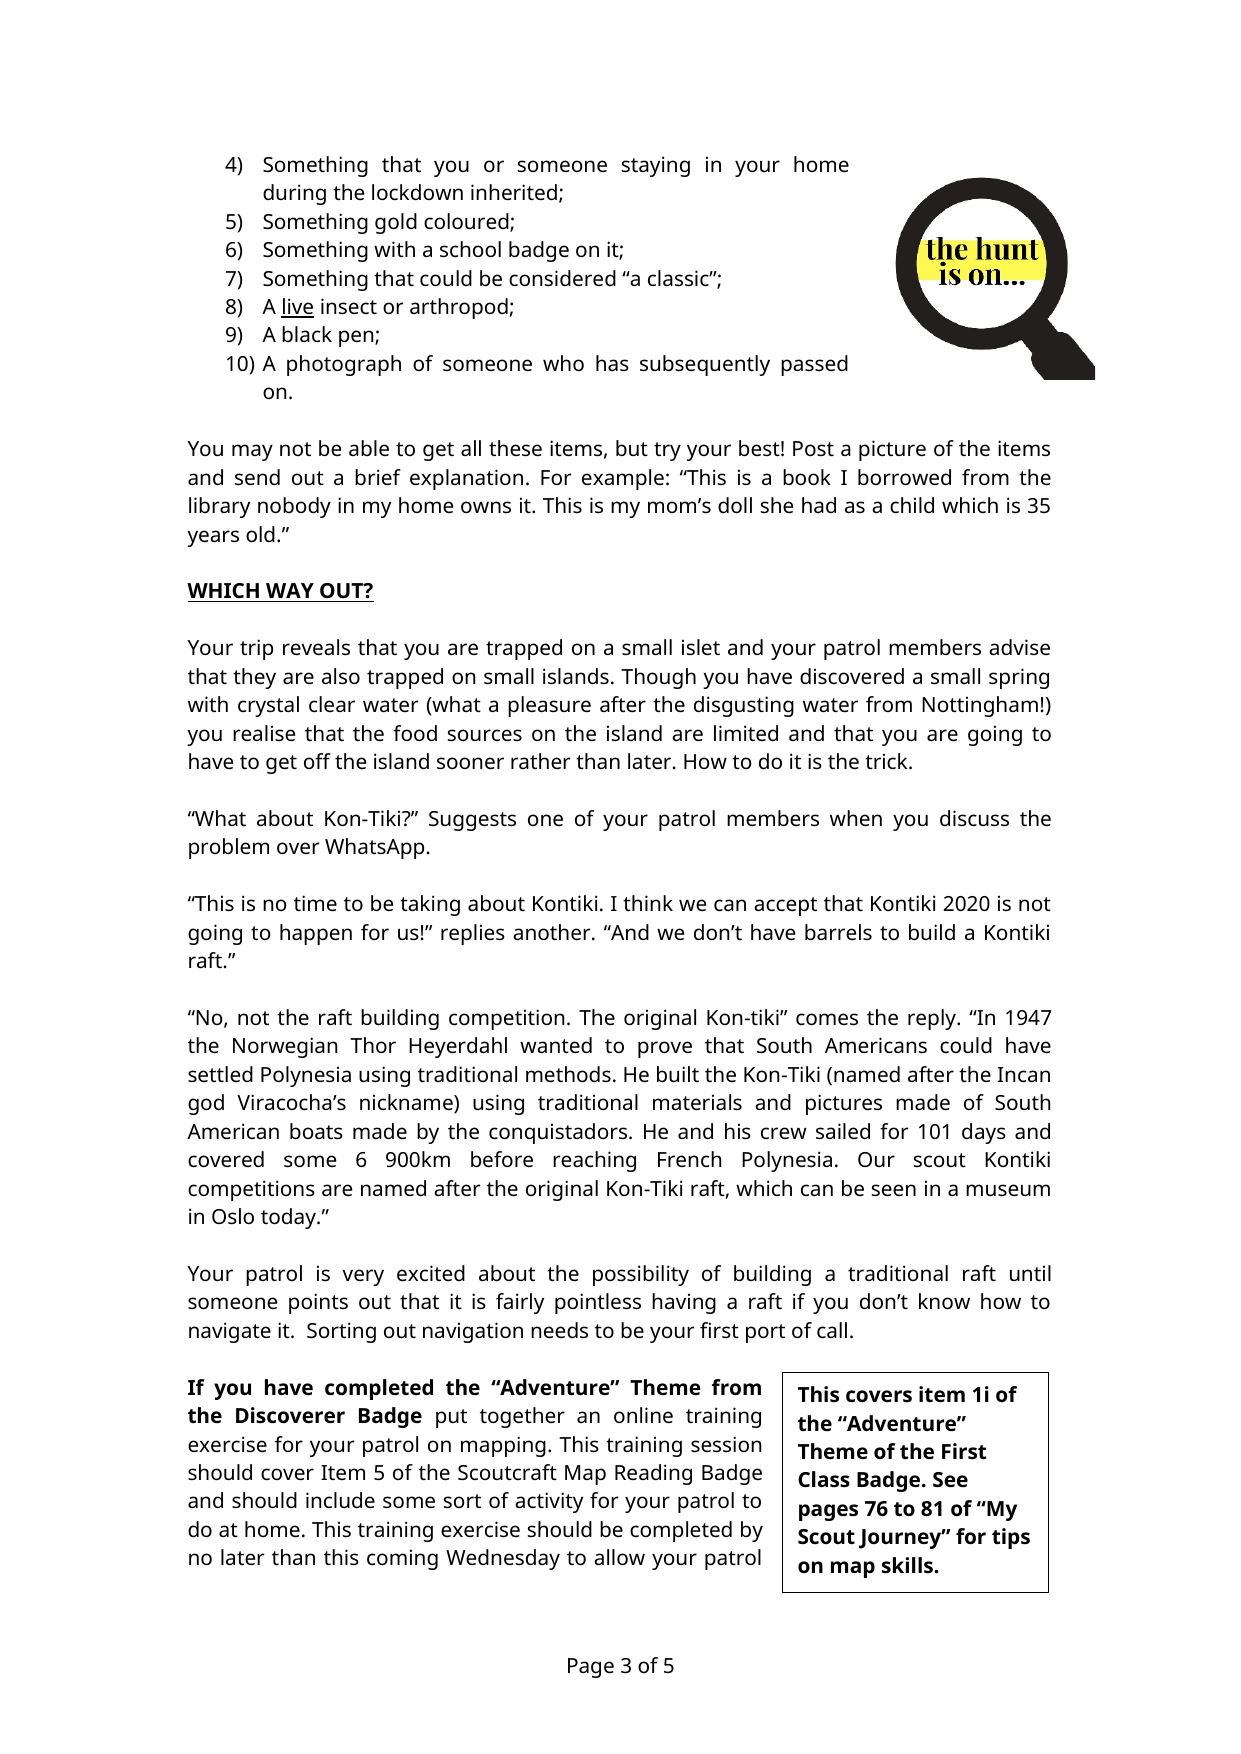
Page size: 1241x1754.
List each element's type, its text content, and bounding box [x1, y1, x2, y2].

list A black pen; [225, 321, 868, 349]
list A live insect or arthropod; [225, 292, 868, 321]
list Something that could be considered “a classic”; [225, 264, 868, 292]
text Your trip reveals that you are trapped on a small islet and your patrol members advise that they are also trapped on small islands. Though you have discovered a small spring with crystal clear water (what a pleasure after the disgusting water from Nottingham!) you realise that the food sources on the island are limited and that you are going to have to get off the island sooner rather than later. How to do it is the trick. [187, 633, 1053, 776]
text “What about Kon-Tiki?” Suggests one of your patrol members when you discuss the problem over WhatsApp. [187, 804, 1053, 861]
list Something gold coloured; [225, 207, 868, 235]
text “No, not the raft building competition. The original Kon-tiki” comes the reply. “In 1947 the Norwegian Thor Heyerdahl wanted to prove that South Americans could have settled Polynesia using traditional methods. He built the Kon-Tiki (named after the Incan god Viracocha’s nickname) using traditional materials and pictures made of South American boats made by the conquistadors. He and his crew sailed for 101 days and covered some 6 900km before reaching French Polynesia. Our scout Kontiki competitions are named after the original Kon-Tiki raft, which can be seen in a museum in Oslo today.” [187, 1003, 1053, 1231]
text You may not be able to get all these items, but try your best! Post a picture of the items and send out a brief explanation. For example: “This is a book I borrowed from the library nobody in my home owns it. This is my mom’s doll she had as a child which is 35 years old.” [187, 434, 1053, 548]
list Something with a school badge on it; [225, 235, 868, 264]
text Your patrol is very excited about the possibility of building a traditional raft until someone points out that it is fairly pointless having a raft if you don’t know how to navigate it. Sorting out navigation needs to be your first port of call. [187, 1259, 1053, 1344]
list Something that you or someone staying in your home during the lockdown inherited; [225, 150, 1053, 207]
picture [868, 152, 1096, 380]
text “This is no time to be taking about Kontiki. I think we can accept that Kontiki 2020 is not going to happen for us!” replies another. “And we don’t have barrels to build a Kontiki raft.” [187, 889, 1053, 975]
text WHICH WAY OUT? [187, 577, 1053, 605]
list A photograph of someone who has subsequently passed on. [225, 349, 1053, 406]
